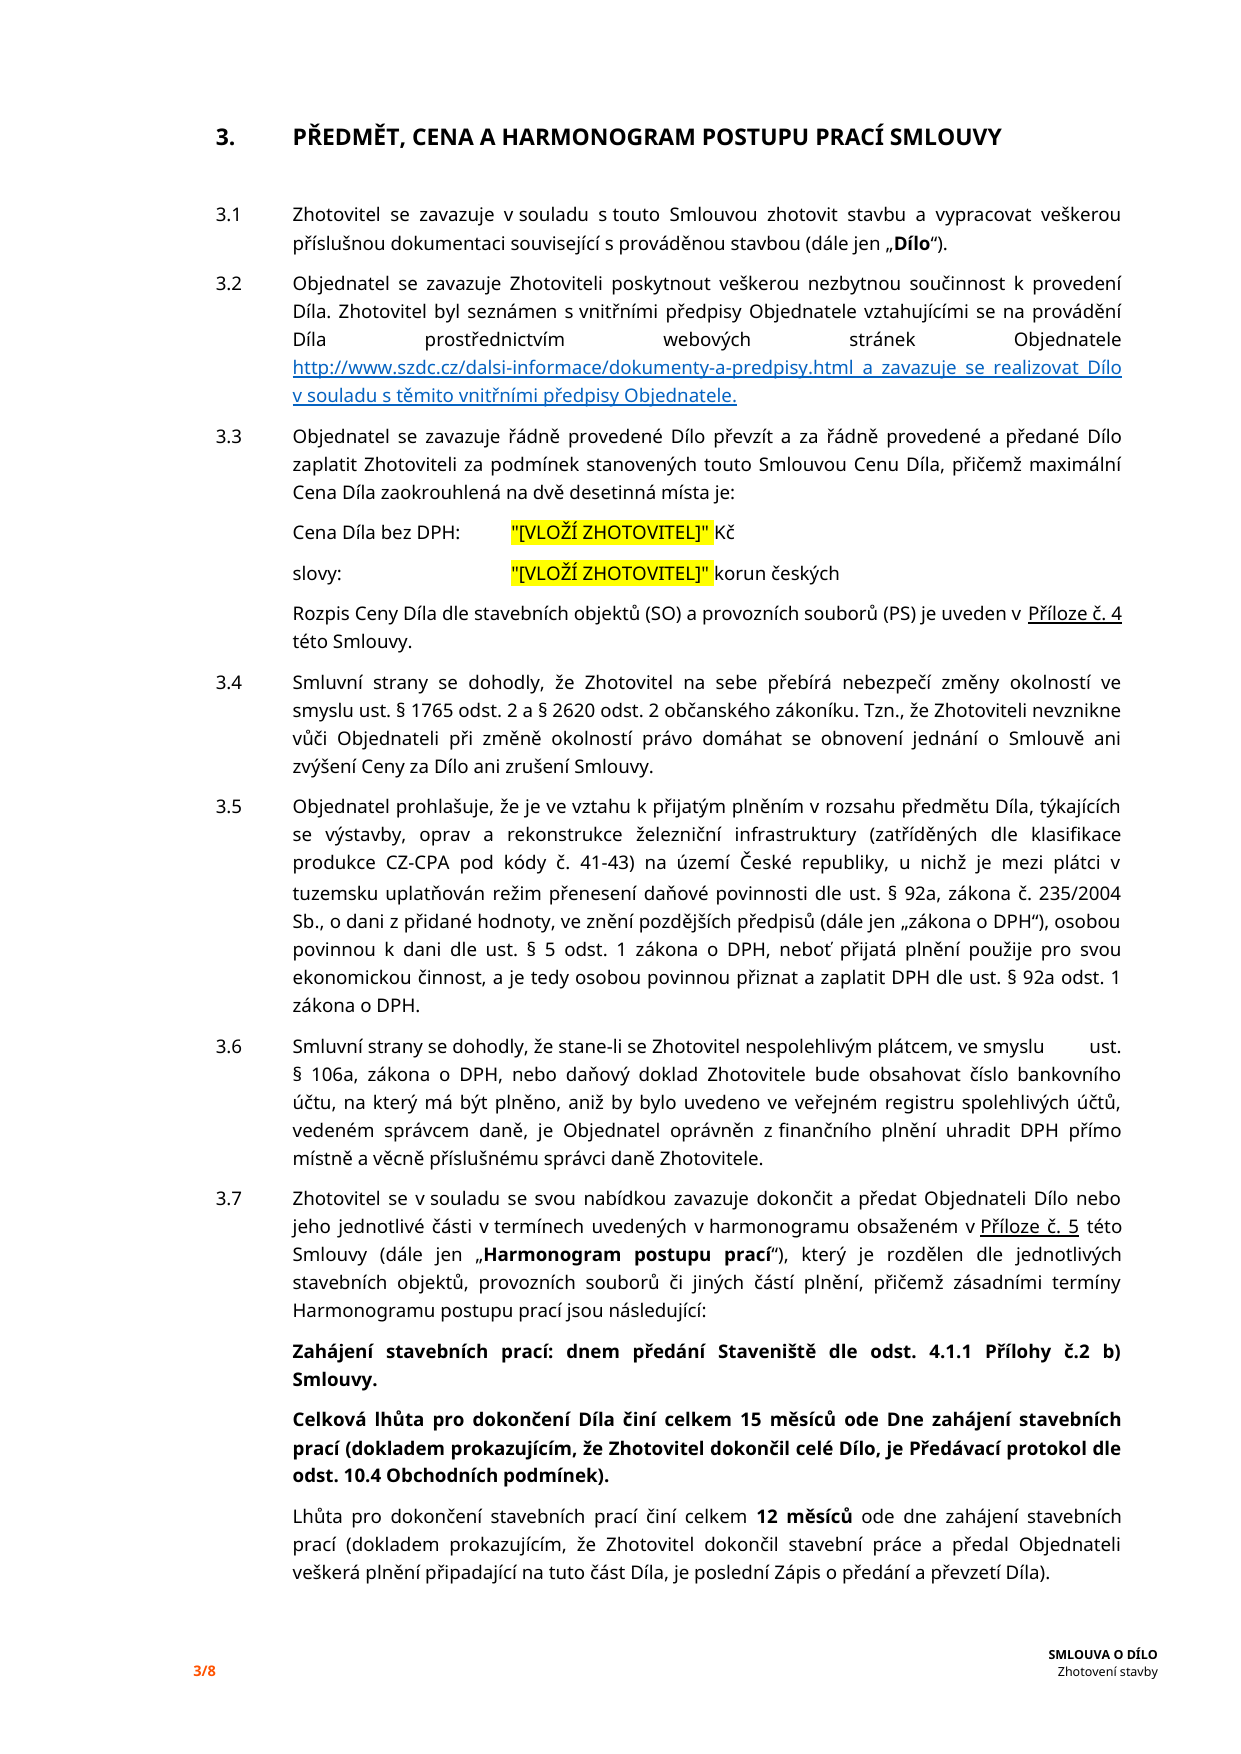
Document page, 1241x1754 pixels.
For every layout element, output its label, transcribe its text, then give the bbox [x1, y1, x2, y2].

text Cena Díla bez DPH: Kč [292, 519, 1122, 545]
text slovy: korun českých [292, 560, 511, 586]
text Objednatel se zavazuje řádně provedené Dílo převzít a za řádně provedené a předané Dílo zaplatit Zhotoviteli za podmínek stanovených touto Smlouvou Cenu Díla, přičemž maximální Cena Díla zaokrouhlená na dvě desetinná místa je: [216, 423, 1122, 504]
text Objednatel se zavazuje Zhotoviteli poskytnout veškerou nezbytnou součinnost k provedení Díla. Zhotovitel byl seznámen s vnitřními předpisy Objednatele vztahujícími se na provádění Díla prostřednictvím webových stránek Objednatele http://www.szdc.cz/dalsi-informace/dokumenty-a-predpisy.html a zavazuje se realizovat Dílo v souladu s těmito vnitřními předpisy Objednatele. [216, 270, 1122, 408]
text Celková lhůta pro dokončení Díla činí celkem 15 měsíců ode Dne zahájení stavebních prací (dokladem prokazujícím, že Zhotovitel dokončil celé Dílo, je Předávací protokol dle odst. 10.4 Obchodních podmínek). [292, 1407, 1122, 1488]
text Zhotovitel se zavazuje v souladu s touto Smlouvou zhotovit stavbu a vypracovat veškerou příslušnou dokumentaci související s prováděnou stavbou (dále jen „Dílo“). [216, 202, 1122, 255]
text Smluvní strany se dohodly, že stane-li se Zhotovitel nespolehlivým plátcem, ve smyslu ust. § 106a, zákona o DPH, nebo daňový doklad Zhotovitele bude obsahovat číslo bankovního účtu, na který má být plněno, aniž by bylo uvedeno ve veřejném registru spolehlivých účtů, vedeném správcem daně, je Objednatel oprávněn z finančního plnění uhradit DPH přímo místně a věcně příslušnému správci daně Zhotovitele. [216, 1033, 1122, 1171]
text PŘEDMĚT, CENA A HARMONOGRAM POSTUPU PRACÍ SMLOUVY [216, 121, 1122, 152]
text Rozpis Ceny Díla dle stavebních objektů (SO) a provozních souborů (PS) je uveden v Příloze č. 4 této Smlouvy. [292, 601, 1122, 654]
text Zhotovitel se v souladu se svou nabídkou zavazuje dokončit a předat Objednateli Dílo nebo jeho jednotlivé části v termínech uvedených v harmonogramu obsaženém v Příloze č. 5 této Smlouvy (dále jen „Harmonogram postupu prací“), který je rozdělen dle jednotlivých stavebních objektů, provozních souborů či jiných částí plnění, přičemž zásadními termíny Harmonogramu postupu prací jsou následující: [216, 1186, 1122, 1323]
text slovy: korun českých [714, 560, 1122, 586]
text Smluvní strany se dohodly, že Zhotovitel na sebe přebírá nebezpečí změny okolností ve smyslu ust. § 1765 odst. 2 a § 2620 odst. 2 občanského zákoníku. Tzn., že Zhotoviteli nevznikne vůči Objednateli při změně okolností právo domáhat se obnovení jednání o Smlouvě ani zvýšení Ceny za Dílo ani zrušení Smlouvy. [216, 669, 1122, 779]
text Zahájení stavebních prací: dnem předání Staveniště dle odst. 4.1.1 Přílohy č.2 b) Smlouvy. [292, 1338, 1122, 1392]
text Objednatel prohlašuje, že je ve vztahu k přijatým plněním v rozsahu předmětu Díla, týkajících se výstavby, oprav a rekonstrukce železniční infrastruktury (zatříděných dle klasifikace produkce CZ-CPA pod kódy č. 41-43) na území České republiky, u nichž je mezi plátci v tuzemsku uplatňován režim přenesení daňové povinnosti dle ust. § 92a, zákona č. 235/2004 Sb., o dani z přidané hodnoty, ve znění pozdějších předpisů (dále jen „zákona o DPH“), osobou povinnou k dani dle ust. § 5 odst. 1 zákona o DPH, neboť přijatá plnění použije pro svou ekonomickou činnost, a je tedy osobou povinnou přiznat a zaplatit DPH dle ust. § 92a odst. 1 zákona o DPH. [216, 794, 1122, 1018]
text Lhůta pro dokončení stavebních prací činí celkem 12 měsíců ode dne zahájení stavebních prací (dokladem prokazujícím, že Zhotovitel dokončil stavební práce a předal Objednateli veškerá plnění připadající na tuto část Díla, je poslední Zápis o předání a převzetí Díla). [292, 1503, 1122, 1585]
